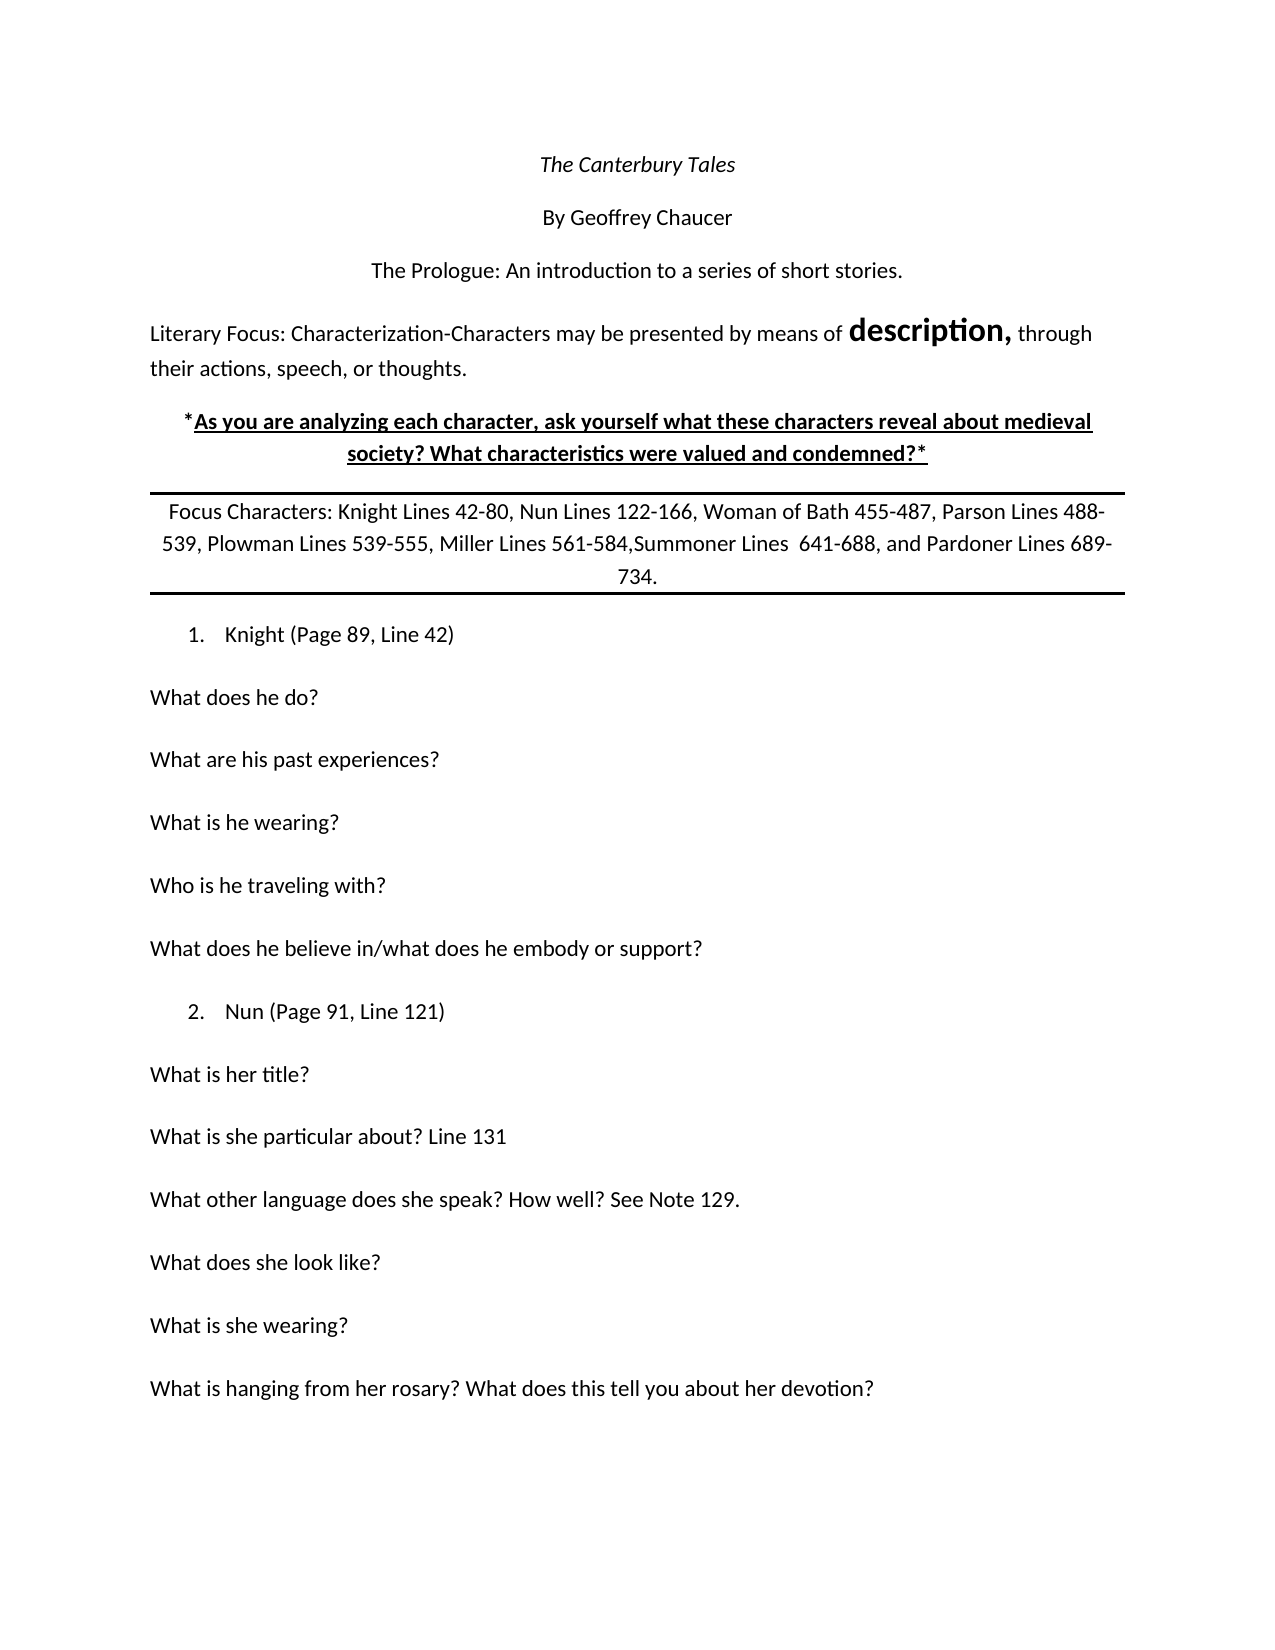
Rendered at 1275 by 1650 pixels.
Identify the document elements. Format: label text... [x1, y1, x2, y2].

text Focus Characters: Knight Lines 42-80, Nun Lines 122-166, Woman of Bath 455-487, Parson Lines 488-539, Plowman Lines 539-555, Miller Lines 561-584,Summoner Lines 641-688, and Pardoner Lines 689-734. [150, 495, 1125, 592]
list Nun (Page 91, Line 121) [187, 997, 1125, 1025]
list Knight (Page 89, Line 42) [187, 620, 1125, 648]
text By Geoffrey Chaucer [150, 203, 1125, 231]
text Who is he traveling with? [150, 871, 1125, 899]
text The Prologue: An introduction to a series of short stories. [150, 256, 1125, 284]
text The Canterbury Tales [150, 150, 1125, 178]
text What is she particular about? Line 131 [150, 1122, 1125, 1151]
text What does he do? [150, 683, 1125, 711]
text What is her title? [150, 1060, 1125, 1088]
text What is he wearing? [150, 808, 1125, 836]
text *As you are analyzing each character, ask yourself what these characters reveal about medieval society? What characteristics were valued and condemned?* [150, 407, 1125, 467]
text What does she look like? [150, 1248, 1125, 1276]
text What is hanging from her rosary? What does this tell you about her devotion? [150, 1374, 1125, 1402]
text What other language does she speak? How well? See Note 129. [150, 1185, 1125, 1213]
text What is she wearing? [150, 1311, 1125, 1339]
text Literary Focus: Characterization-Characters may be presented by means of description, through their actions, speech, or thoughts. [150, 309, 1125, 382]
text What are his past experiences? [150, 746, 1125, 774]
text What does he believe in/what does he embody or support? [150, 934, 1125, 962]
